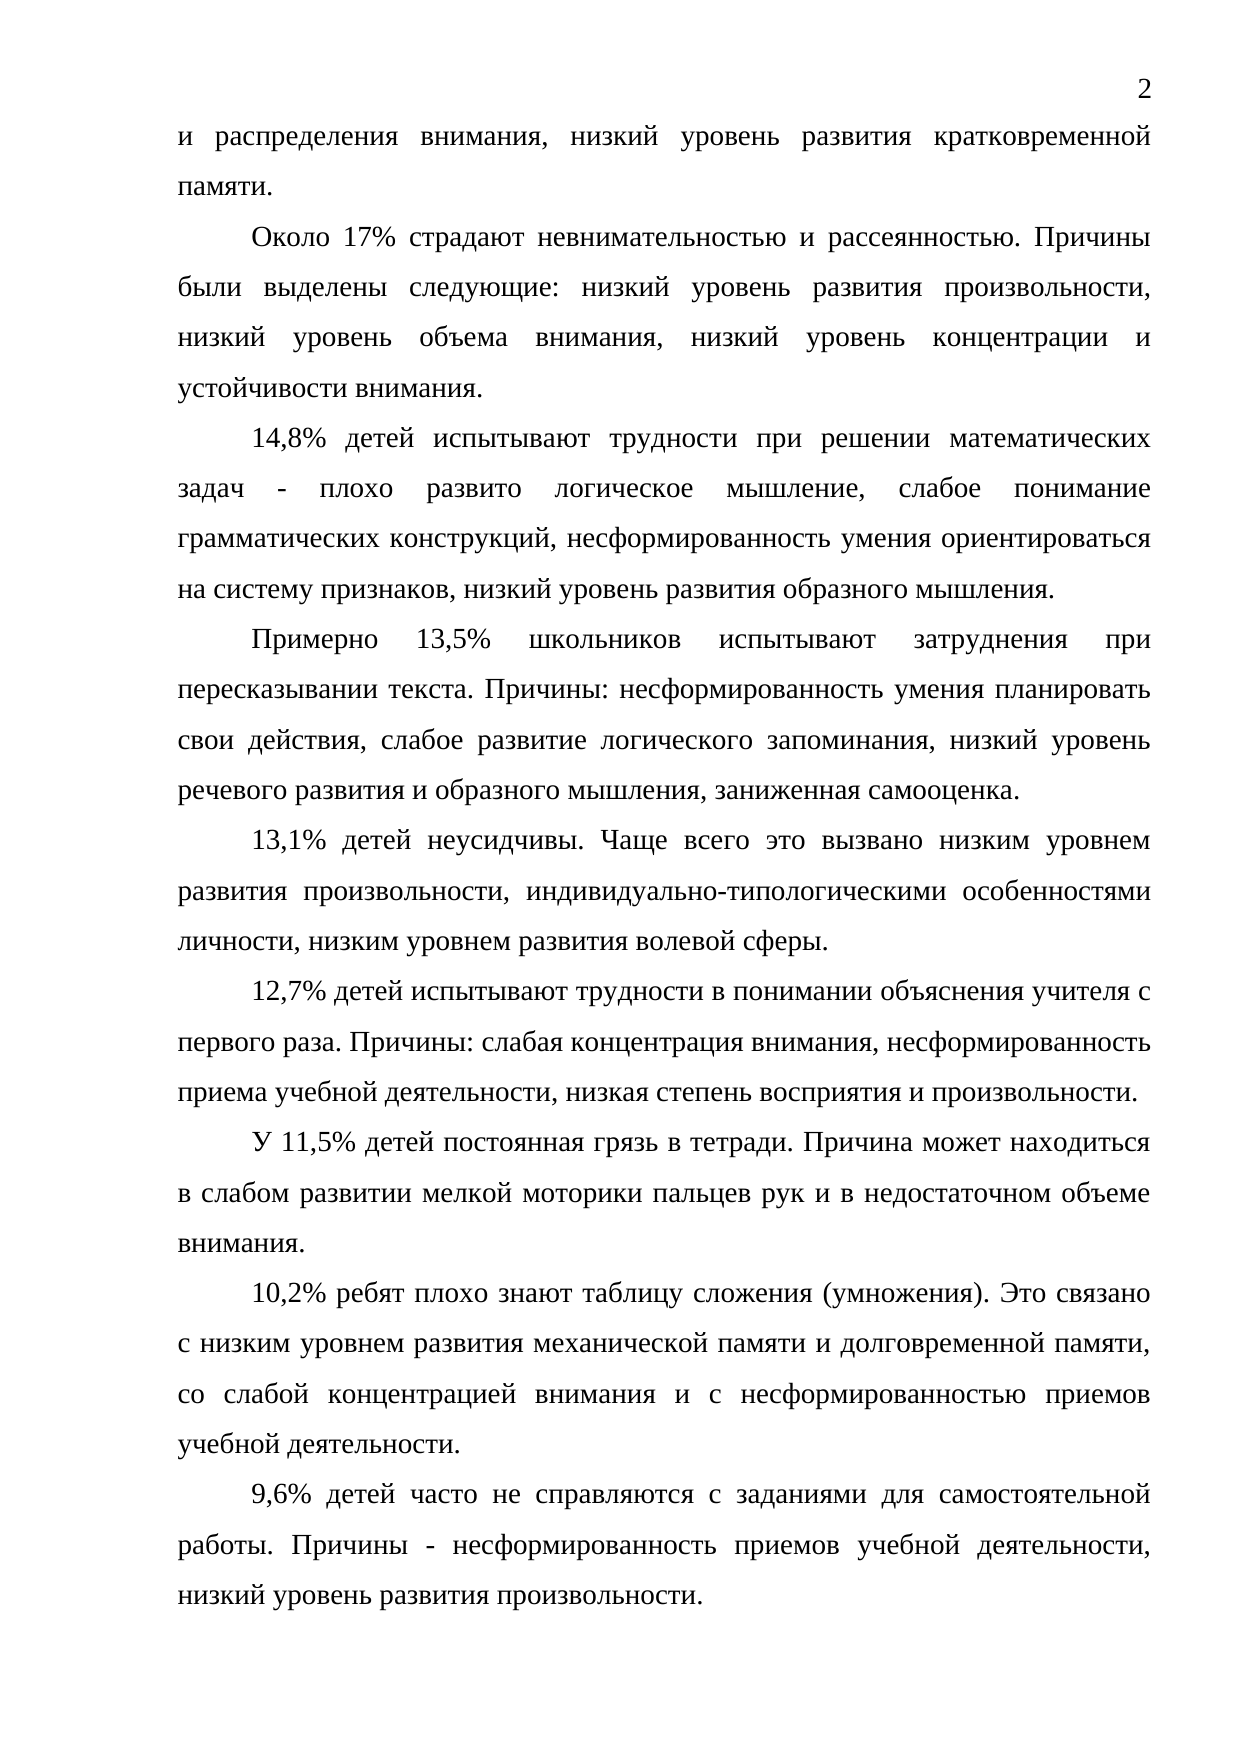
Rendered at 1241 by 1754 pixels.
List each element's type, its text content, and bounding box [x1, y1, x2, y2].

text 10,2% ребят плохо знают таблицу сложения (умножения). Это связано с низким уровнем развития механической памяти и долговременной памяти, со слабой концентрацией внимания и с несформированностью приемов учебной деятельности. [177, 1275, 1152, 1460]
text У 11,5% детей постоянная грязь в тетради. Причина может находиться в слабом развитии мелкой моторики пальцев рук и в недостаточном объеме внимания. [177, 1124, 1152, 1258]
text 13,1% детей неусидчивы. Чаще всего это вызвано низким уровнем развития произвольности, индивидуально-типологическими особенностями личности, низким уровнем развития волевой сферы. [177, 822, 1152, 957]
text 14,8% детей испытывают трудности при решении математических задач - плохо развито логическое мышление, слабое понимание грамматических конструкций, несформированность умения ориентироваться на систему признаков, низкий уровень развития образного мышления. [177, 420, 1152, 604]
text 9,6% детей часто не справляются с заданиями для самостоятельной работы. Причины - несформированность приемов учебной деятельности, низкий уровень развития произвольности. [177, 1477, 1152, 1611]
text 12,7% детей испытывают трудности в понимании объяснения учителя с первого раза. Причины: слабая концентрация внимания, несформированность приема учебной деятельности, низкая степень восприятия и произвольности. [177, 973, 1152, 1108]
text Примерно 13,5% школьников испытывают затруднения при пересказывании текста. Причины: несформированность умения планировать свои действия, слабое развитие логического запоминания, низкий уровень речевого развития и образного мышления, заниженная самооценка. [177, 621, 1152, 806]
text Около 17% страдают невнимательностью и рассеянностью. Причины были выделены следующие: низкий уровень развития произвольности, низкий уровень объема внимания, низкий уровень концентрации и устойчивости внимания. [177, 219, 1152, 403]
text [177, 118, 1152, 202]
